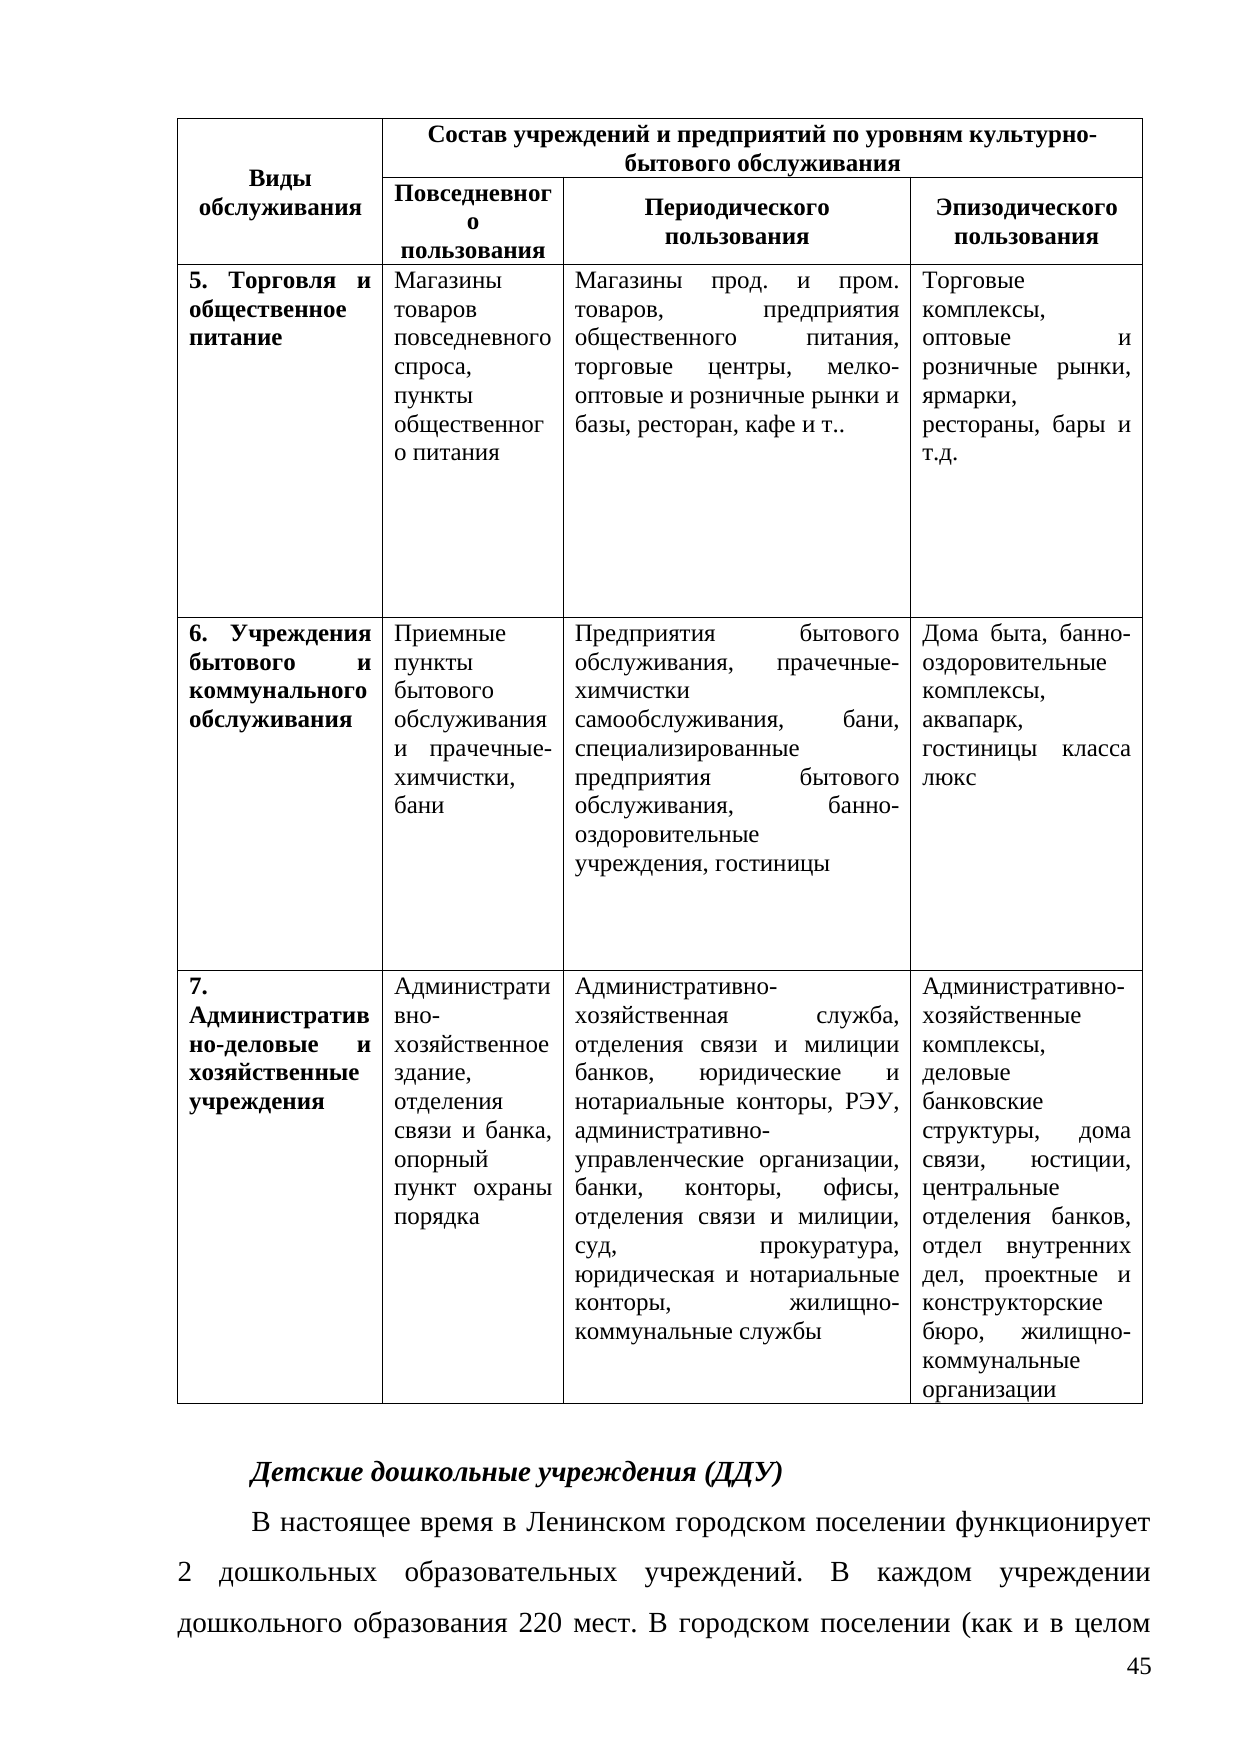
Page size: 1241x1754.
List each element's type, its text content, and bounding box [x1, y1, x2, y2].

table_cell Магазины товаров повседневного спроса, пункты общественного питания [383, 265, 563, 617]
table_cell Предприятия бытового обслуживания, прачечные-химчистки самообслуживания, бани, специализированные предприятия бытового обслуживания, банно-оздоровительные учреждения, гостиницы [564, 618, 910, 970]
table_cell Эпизодического пользования [911, 178, 1142, 264]
table_cell Административно-хозяйственные комплексы, деловые банковские структуры, дома связи, юстиции, центральные отделения банков, отдел внутренних дел, проектные и конструкторские бюро, жилищно-коммунальные организации [911, 971, 1142, 1402]
table_cell Административно-хозяйственная служба, отделения связи и милиции банков, юридические и нотариальные конторы, РЭУ, административно-управленческие организации, банки, конторы, офисы, отделения связи и милиции, суд, прокуратура, юридическая и нотариальные конторы, жилищно-коммунальные службы [564, 971, 910, 1402]
subtitle Детские дошкольные учреждения (ДДУ) [177, 1454, 1152, 1487]
table_header Виды обслуживания [178, 119, 382, 264]
table_cell 5. Торговля и общественное питание [178, 265, 382, 617]
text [177, 1504, 1152, 1638]
table_cell Дома быта, банно-оздоровительные комплексы, аквапарк, гостиницы класса люкс [911, 618, 1142, 970]
table_header Состав учреждений и предприятий по уровням культурно-бытового обслуживания [383, 119, 1142, 177]
table_cell Периодического пользования [564, 178, 910, 264]
table_cell Административно-хозяйственное здание, отделения связи и банка, опорный пункт охраны порядка [383, 971, 563, 1402]
table_cell Приемные пункты бытового обслуживания и прачечные-химчистки, бани [383, 618, 563, 970]
table_cell 7. Административно-деловые и хозяйственные учреждения [178, 971, 382, 1402]
table_cell Торговые комплексы, оптовые и розничные рынки, ярмарки, рестораны, бары и т.д. [911, 265, 1142, 617]
table_cell Повседневного пользования [383, 178, 563, 264]
table_cell Магазины прод. и пром. товаров, предприятия общественного питания, торговые центры, мелко-оптовые и розничные рынки и базы, ресторан, кафе и т.. [564, 265, 910, 617]
table_cell 6. Учреждения бытового и коммунального обслуживания [178, 618, 382, 970]
